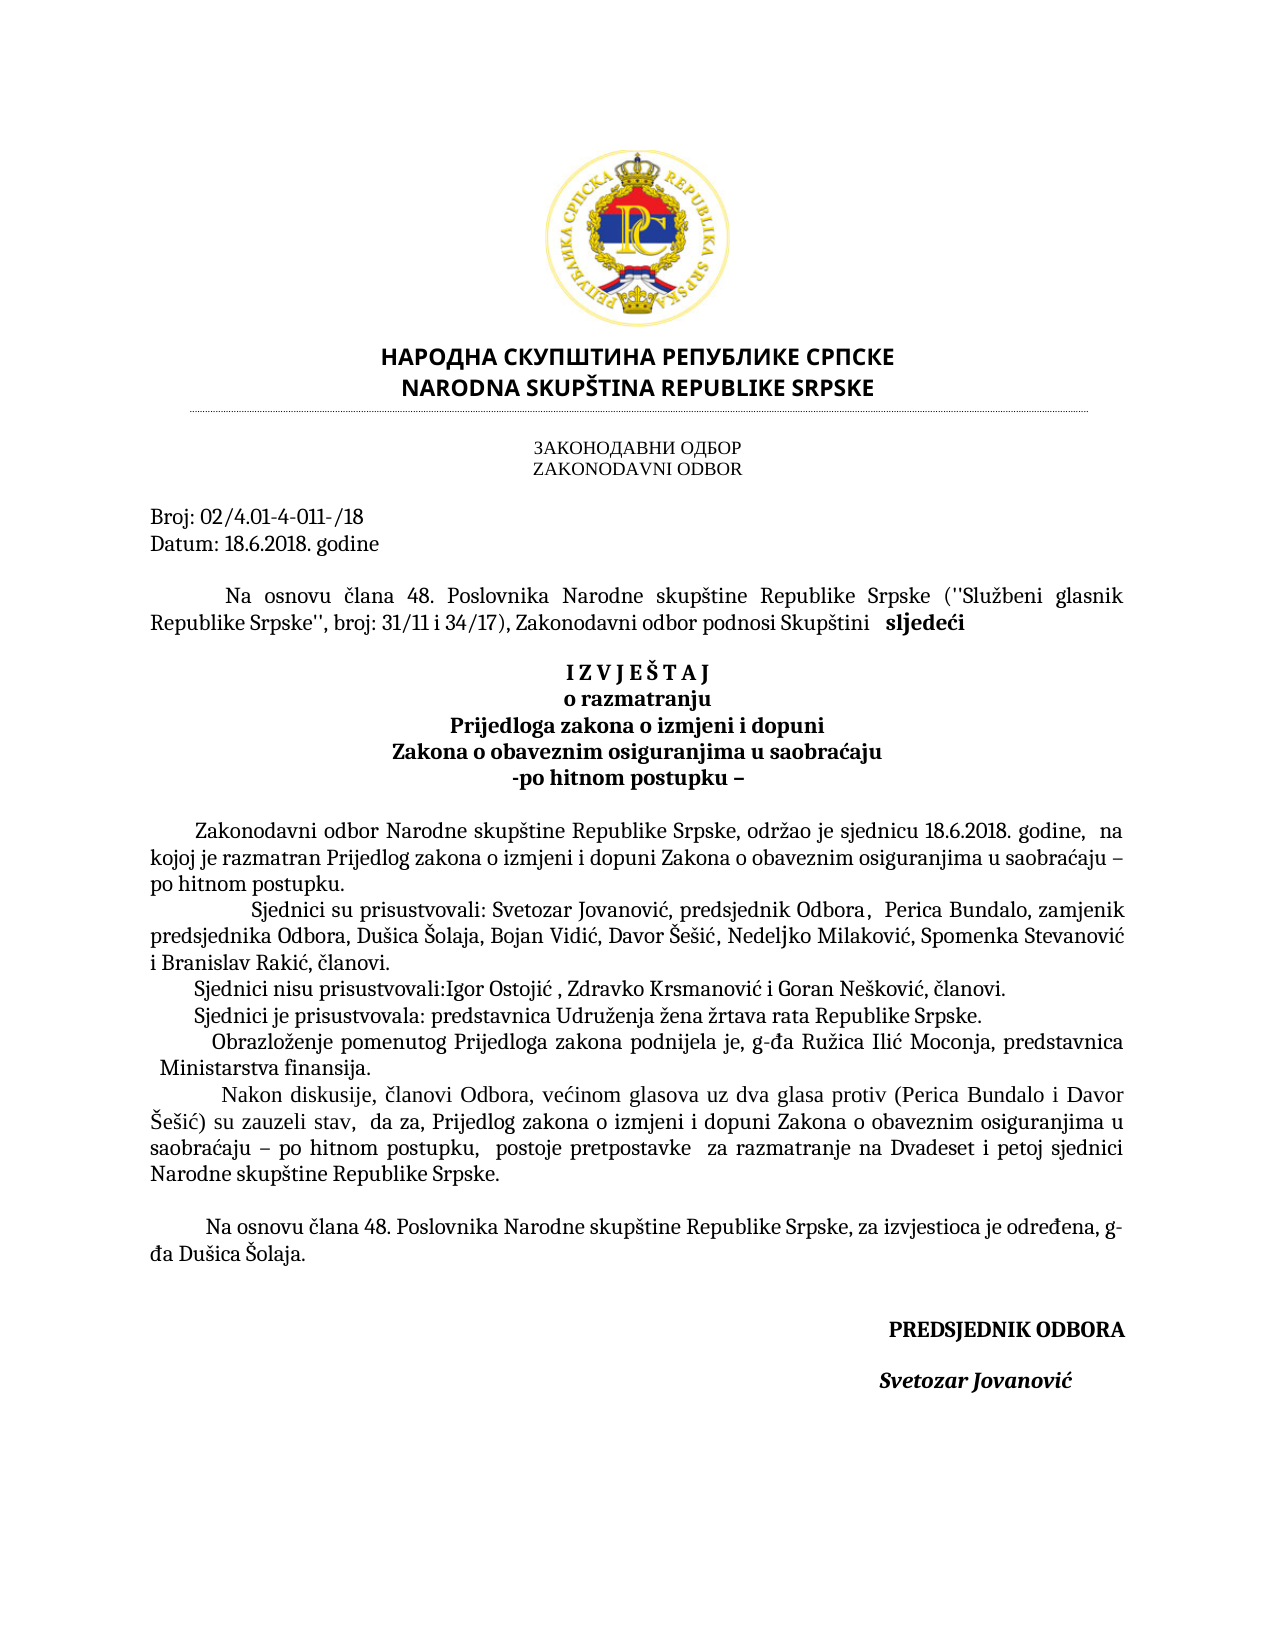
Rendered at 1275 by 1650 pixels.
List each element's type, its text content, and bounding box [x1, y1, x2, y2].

text Svetozar Jovanović [150, 1367, 1125, 1394]
text ZAKONODAVNI ODBOR [150, 458, 1125, 480]
text NARODNA SKUPŠTINA REPUBLIKE SRPSKE [150, 372, 1125, 403]
text I Z V J E Š T A J [150, 660, 1125, 686]
text Datum: 18.6.2018. godine [150, 530, 1125, 557]
text Obrazloženje pomenutog Prijedloga zakona podnijela je, g-đa Ružica Ilić Moconja, predstavnica Ministarstva finansija. [159, 1029, 1125, 1081]
text Sjednici nisu prisustvovali:Igor Ostojić , Zdravko Krsmanović i Goran Nešković, članovi. [159, 976, 1125, 1002]
text Sjednici je prisustvovala: predstavnica Udruženja žena žrtava rata Republike Srpske. [159, 1002, 1125, 1029]
text ЗAКOНOДAВНИ OДБOР [150, 437, 1125, 458]
text НAРOДНA СКУПШTИНA РEПУБЛИКE СРПСКE [150, 341, 1125, 372]
text Nakon diskusije, članovi Odbora, većinom glasova uz dva glasa protiv (Perica Bundalo i Davor Šešić) su zauzeli stav, da za, Prijedlog zakona o izmjeni i dopuni Zakona o obaveznim osiguranjima u saobraćaju – po hitnom postupku, postoje pretpostavke za razmatranje na Dvadeset i petoj sjednici Narodne skupštine Republike Srpske. [150, 1081, 1125, 1188]
text Z akonodavni odbor Narodne skupštine Republike Srpske, održao je sjednicu 18.6.2018. godine, na kojoj je razmatran Prijedlog zakona o izmjeni i dopuni Zakona o obaveznim osiguranjima u saobraćaju – po hitnom postupku. [150, 818, 1125, 897]
text Na osnovu člana 48. Poslovnika Narodne skupštine Republike Srpske, za izvjestioca je određena, g-đa Dušica Šolaja. [150, 1214, 1125, 1267]
text o razmatranju [150, 686, 1125, 712]
text Zakona o obaveznim osiguranjima u saobraćaju [150, 739, 1125, 765]
text PREDSJEDNIK ODBORA [150, 1293, 1125, 1343]
text -po hitnom postupku – [150, 765, 1125, 792]
text Na osnovu člana 48. Poslovnika Narodne skupštine Republike Srpske (''Službeni glasnik Republike Srpske'', broj: 31/11 i 34/17), Zakonodavni odbor podnosi Skupštini slјedeći [150, 583, 1125, 636]
text Broj: 02/4.01-4-011-/18 [150, 504, 1125, 530]
text Sjednici su prisustvovali: Svetozar Jovanović, predsjednik Odbora, Perica Bundalo, zamjenik predsjednika Odbora, Dušica Šolaja, Bojan Vidić, Davor Šešić, Nedelјko Milaković, Spomenka Stevanović i Branislav Rakić, članovi. [150, 897, 1125, 976]
text Prijedloga zakona o izmjeni i dopuni [150, 712, 1125, 739]
